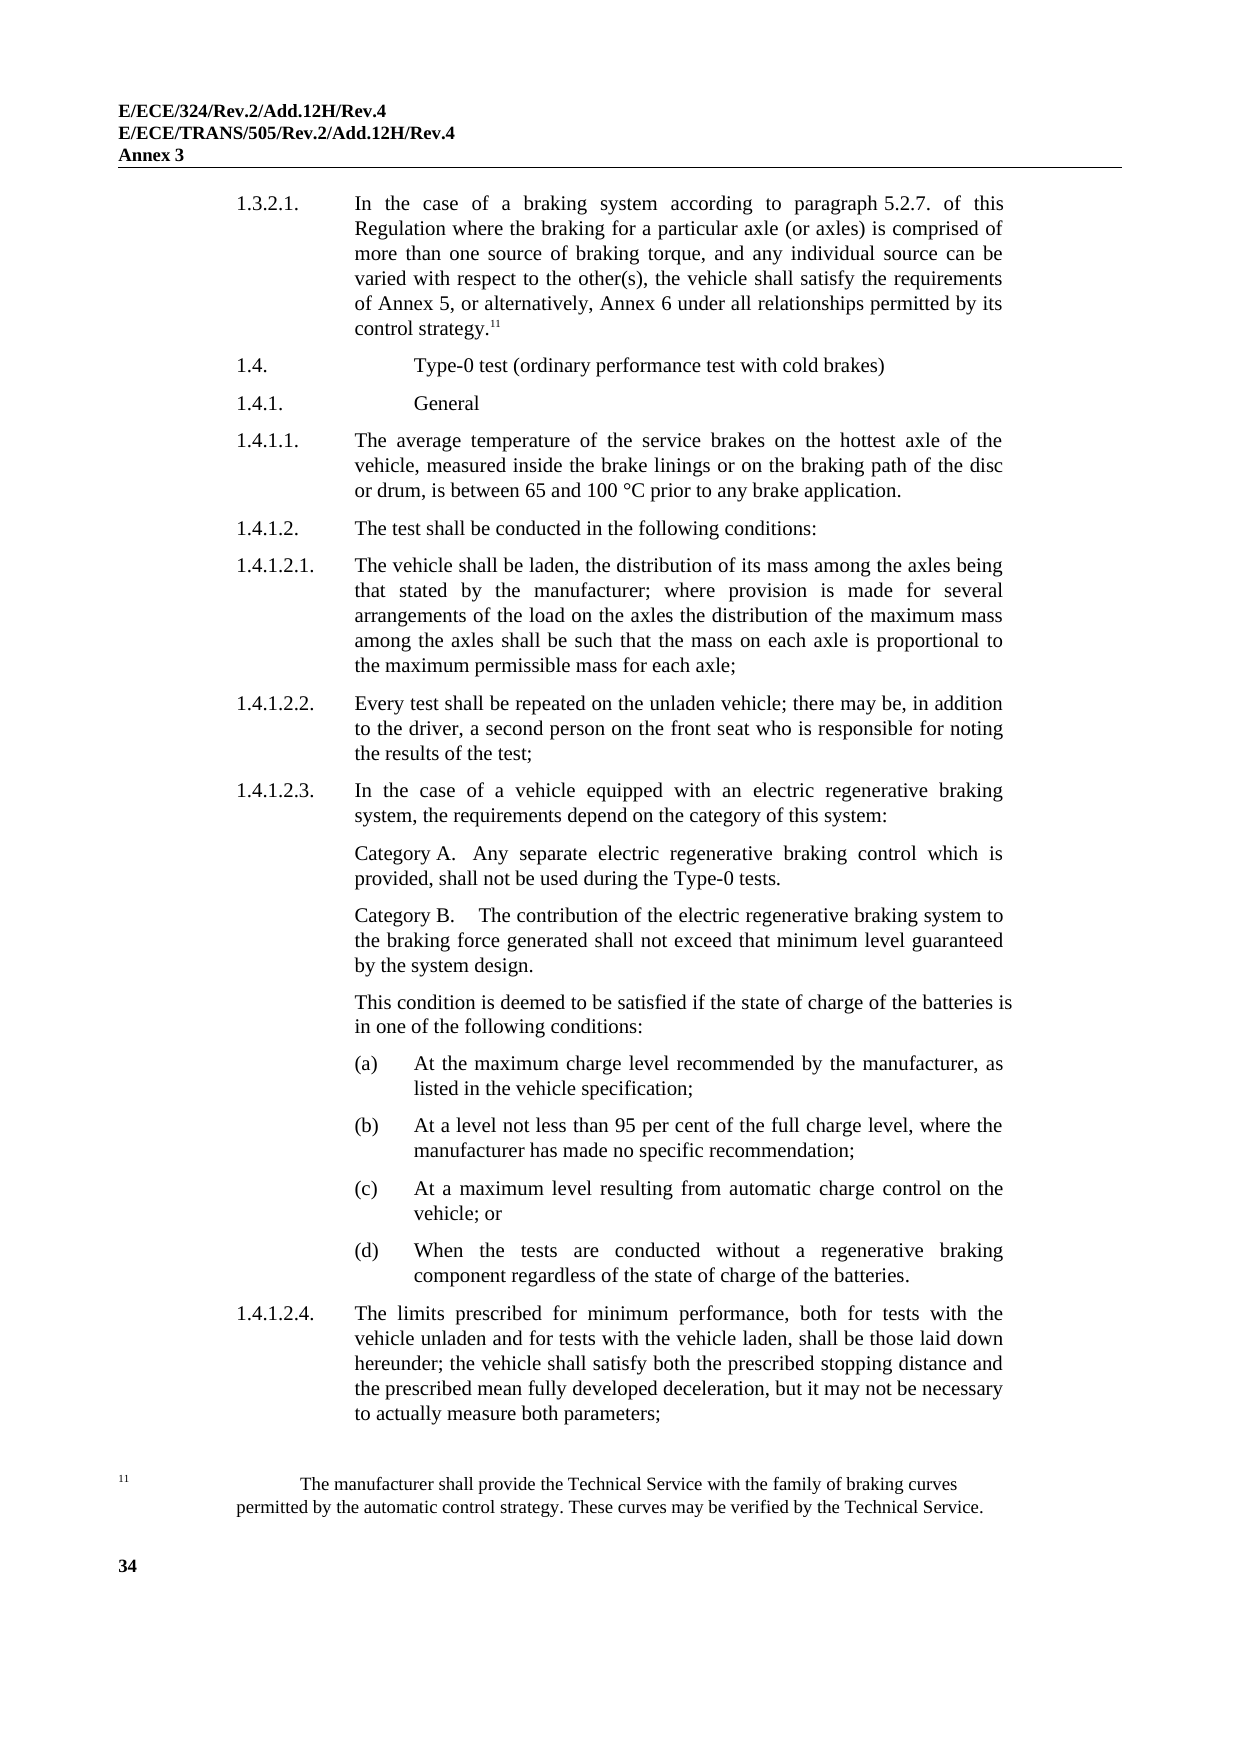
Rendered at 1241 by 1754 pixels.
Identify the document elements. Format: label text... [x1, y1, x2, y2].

text Category B. The contribution of the electric regenerative braking system to the braking force generated shall not exceed that minimum level guaranteed by the system design. [236, 902, 1004, 977]
text 1.4.1.2.3. in the case of a vehicle equipped with an electric regenerative braking system, the requirements depend on the category of this system: [236, 777, 1004, 827]
text 1.4.1.2.2. every test shall be repeated on the unladen vehicle; there may be, in addition to the driver, a second person on the front seat who is responsible for noting the results of the test; [236, 690, 1004, 765]
text 1.4.1. General [236, 390, 1004, 415]
text 1.4.1.2.4. the limits prescribed for minimum performance, both for tests with the vehicle unladen and for tests with the vehicle laden, shall be those laid down hereunder; the vehicle shall satisfy both the prescribed stopping distance and the prescribed mean fully developed deceleration, but it may not be necessary to actually measure both parameters; [236, 1300, 1004, 1425]
text 1.4.1.2. The test shall be conducted in the following conditions: [236, 515, 1004, 540]
text Category A. Any separate electric regenerative braking control which is provided, shall not be used during the Type-0 tests. [236, 840, 1004, 890]
text This condition is deemed to be satisfied if the state of charge of the batteries is in one of the following conditions: [354, 990, 1014, 1038]
text (d) When the tests are conducted without a regenerative braking component regardless of the state of charge of the batteries. [354, 1238, 1004, 1288]
text (c) At a maximum level resulting from automatic charge control on the vehicle; or [354, 1175, 1004, 1225]
text (b) At a level not less than 95 per cent of the full charge level, where the manufacturer has made no specific recommendation; [354, 1113, 1004, 1163]
text 1.3.2.1. In the case of a braking system according to paragraph 5.2.7. of this Regulation where the braking for a particular axle (or axles) is comprised of more than one source of braking torque, and any individual source can be varied with respect to the other(s), the vehicle shall satisfy the requirements of Annex 5, or alternatively, Annex 6 under all relationships permitted by its control strategy. [236, 190, 1004, 340]
text 1.4. Type-0 test (ordinary performance test with cold brakes) [236, 352, 1004, 377]
text 1.4.1.2.1. the vehicle shall be laden, the distribution of its mass among the axles being that stated by the manufacturer; where provision is made for several arrangements of the load on the axles the distribution of the maximum mass among the axles shall be such that the mass on each axle is proportional to the maximum permissible mass for each axle; [236, 552, 1004, 677]
text (a) At the maximum charge level recommended by the manufacturer, as listed in the vehicle specification; [354, 1050, 1004, 1100]
text 1.4.1.1. The average temperature of the service brakes on the hottest axle of the vehicle, measured inside the brake linings or on the braking path of the disc or drum, is between 65 and 100 °C prior to any brake application. [236, 427, 1004, 502]
